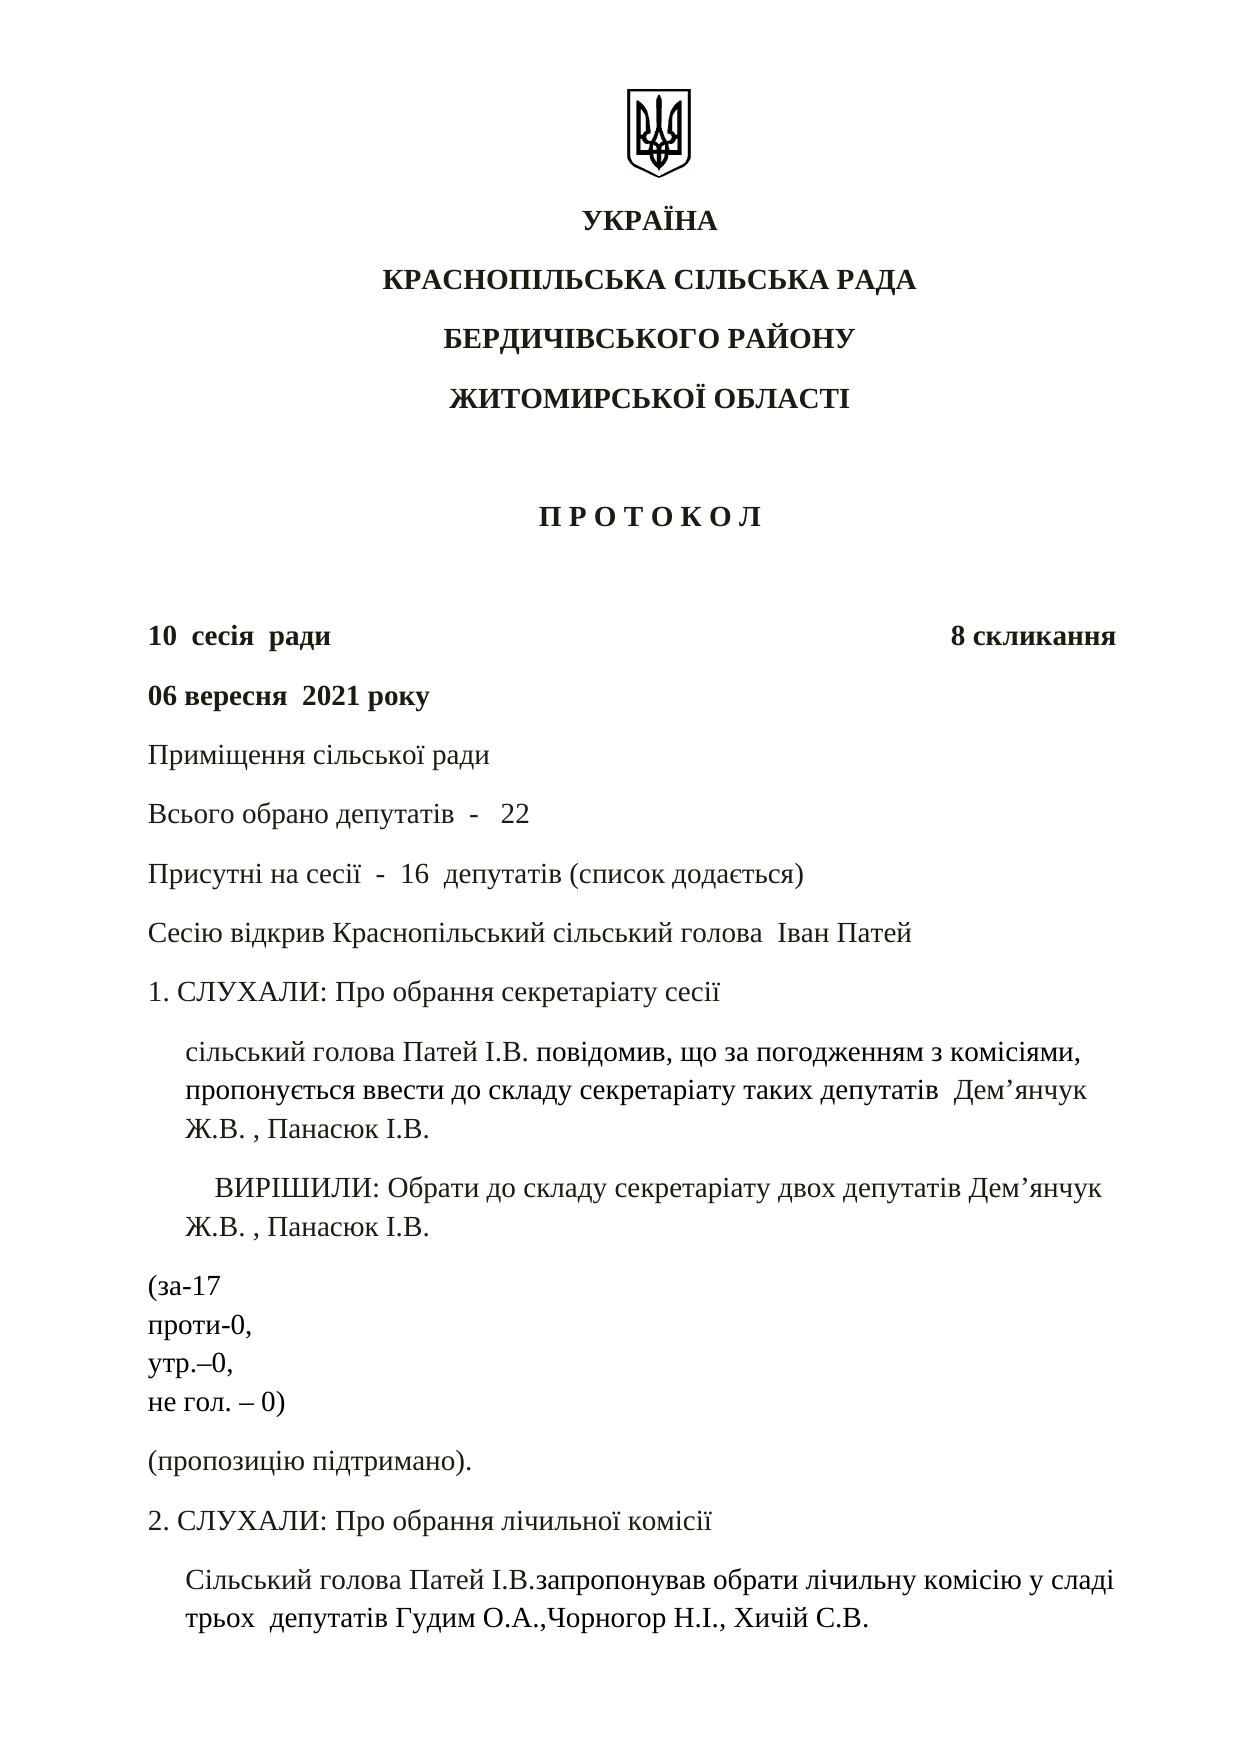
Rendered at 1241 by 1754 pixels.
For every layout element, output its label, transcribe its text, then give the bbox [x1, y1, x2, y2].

text 10 сесія ради 8 скликання [148, 618, 1152, 652]
text Сільський голова Патей І.В.запропонував обрати лічильну комісію у сладі трьох депутатів Гудим О.А.,Чорногор Н.І., Хичій С.В. [185, 1562, 1152, 1634]
text УКРАЇНА [148, 203, 1152, 236]
text БЕРДИЧІВСЬКОГО РАЙОНУ [148, 321, 1152, 355]
text 2. СЛУХАЛИ: Про обрання лічильної комісії [148, 1503, 1152, 1536]
text (за-17 проти-0, утр.–0, не гол. – 0) [148, 1268, 1152, 1417]
text П Р О Т О К О Л [148, 499, 1152, 533]
text Присутні на сесії - 16 депутатів (список додається) [148, 856, 1152, 889]
text ВИРІШИЛИ: Обрати до складу секретаріату двох депутатів Дем’янчук Ж.В. , Панасюк І.В. [185, 1170, 1152, 1242]
text сільський голова Патей І.В. повідомив, що за погодженням з комісіями, пропонується ввести до складу секретаріату таких депутатів Дем’янчук Ж.В. , Панасюк І.В. [185, 1034, 1152, 1144]
text Сесію відкрив Краснопільський сільський голова Іван Патей [148, 915, 1152, 949]
picture [626, 88, 692, 178]
text 06 вересня 2021 року [148, 678, 1152, 711]
text (пропозицію підтримано). [148, 1443, 1152, 1477]
text Всього обрано депутатів - 22 [148, 796, 1152, 830]
text 1. СЛУХАЛИ: Про обрання секретаріату сесії [148, 974, 1152, 1008]
text Приміщення сільської ради [148, 737, 1152, 771]
text КРАСНОПІЛЬСЬКА СІЛЬСЬКА РАДА [148, 262, 1152, 296]
text ЖИТОМИРСЬКОЇ ОБЛАСТІ [148, 381, 1152, 414]
